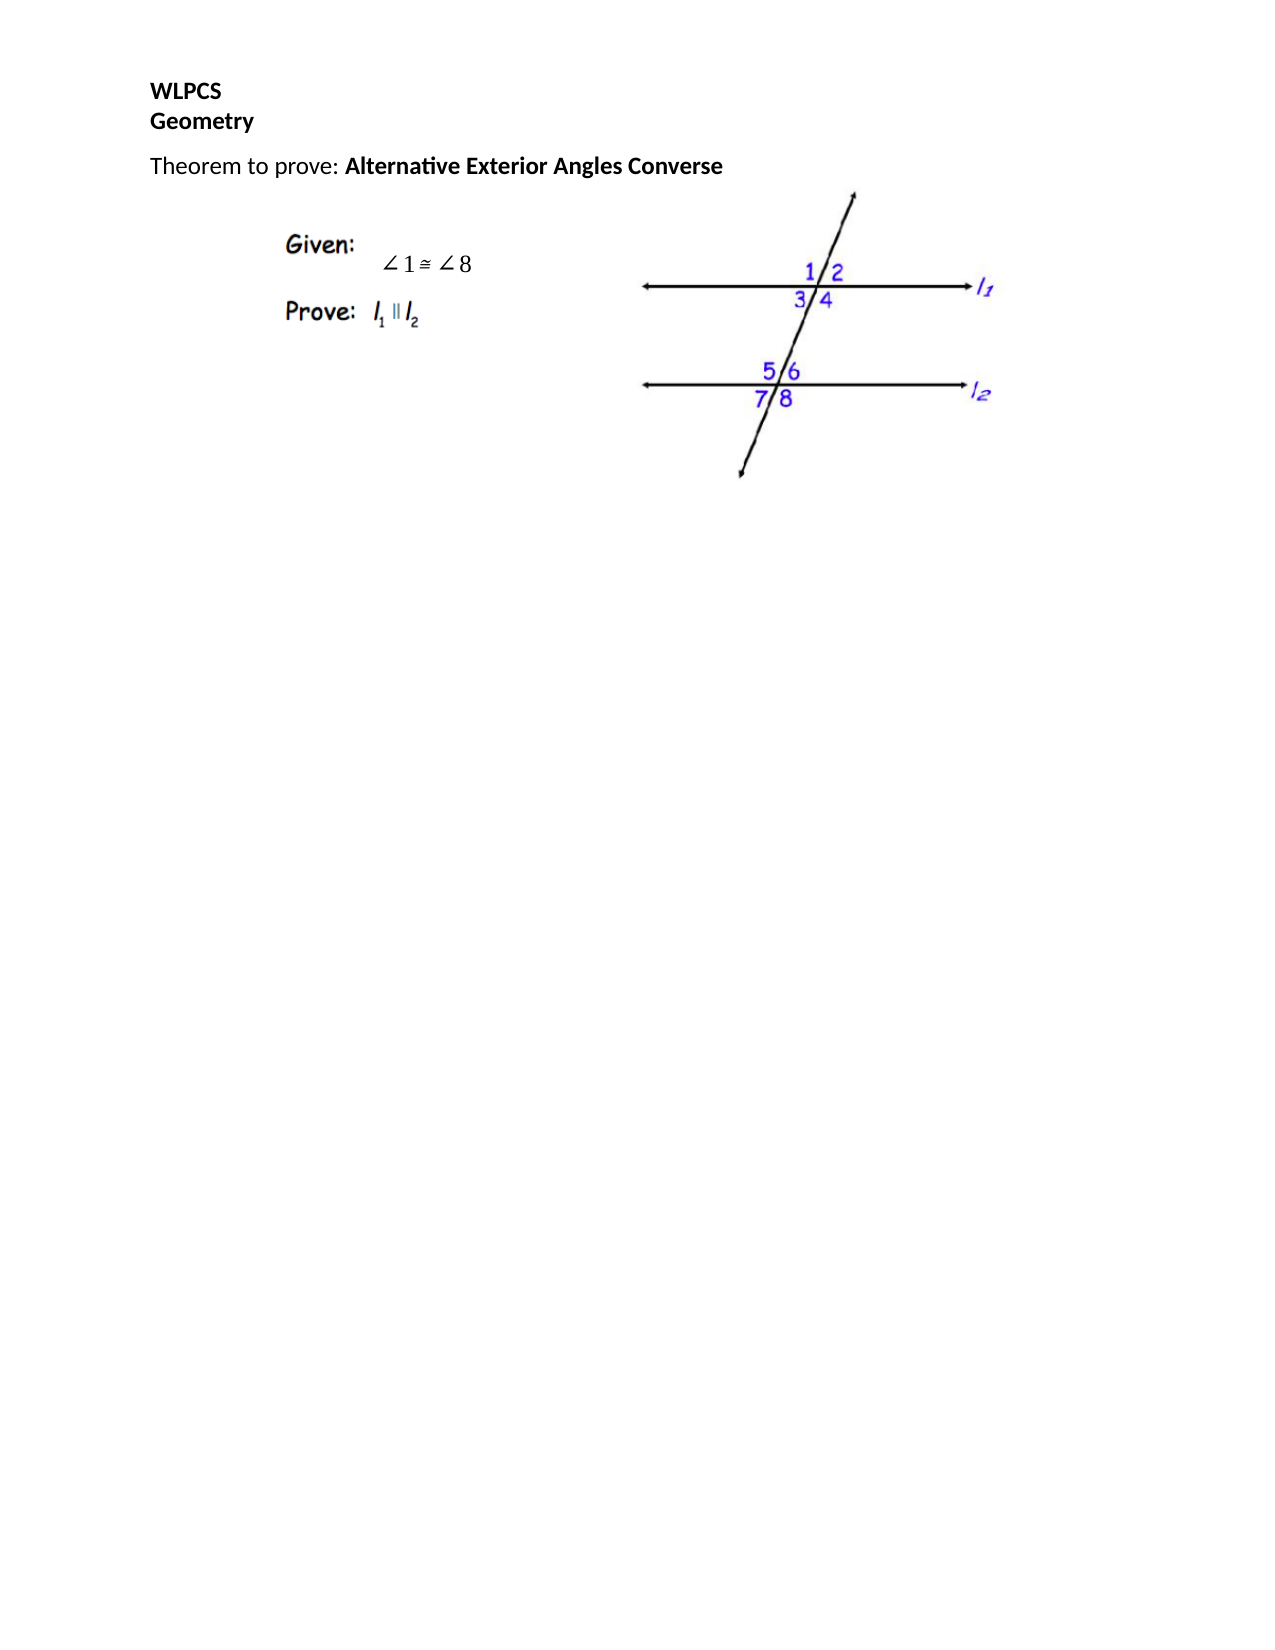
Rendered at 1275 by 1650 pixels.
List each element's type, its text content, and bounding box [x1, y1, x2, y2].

text Theorem to prove: Alternative Exterior Angles Converse [150, 150, 1162, 181]
picture [248, 180, 1064, 512]
